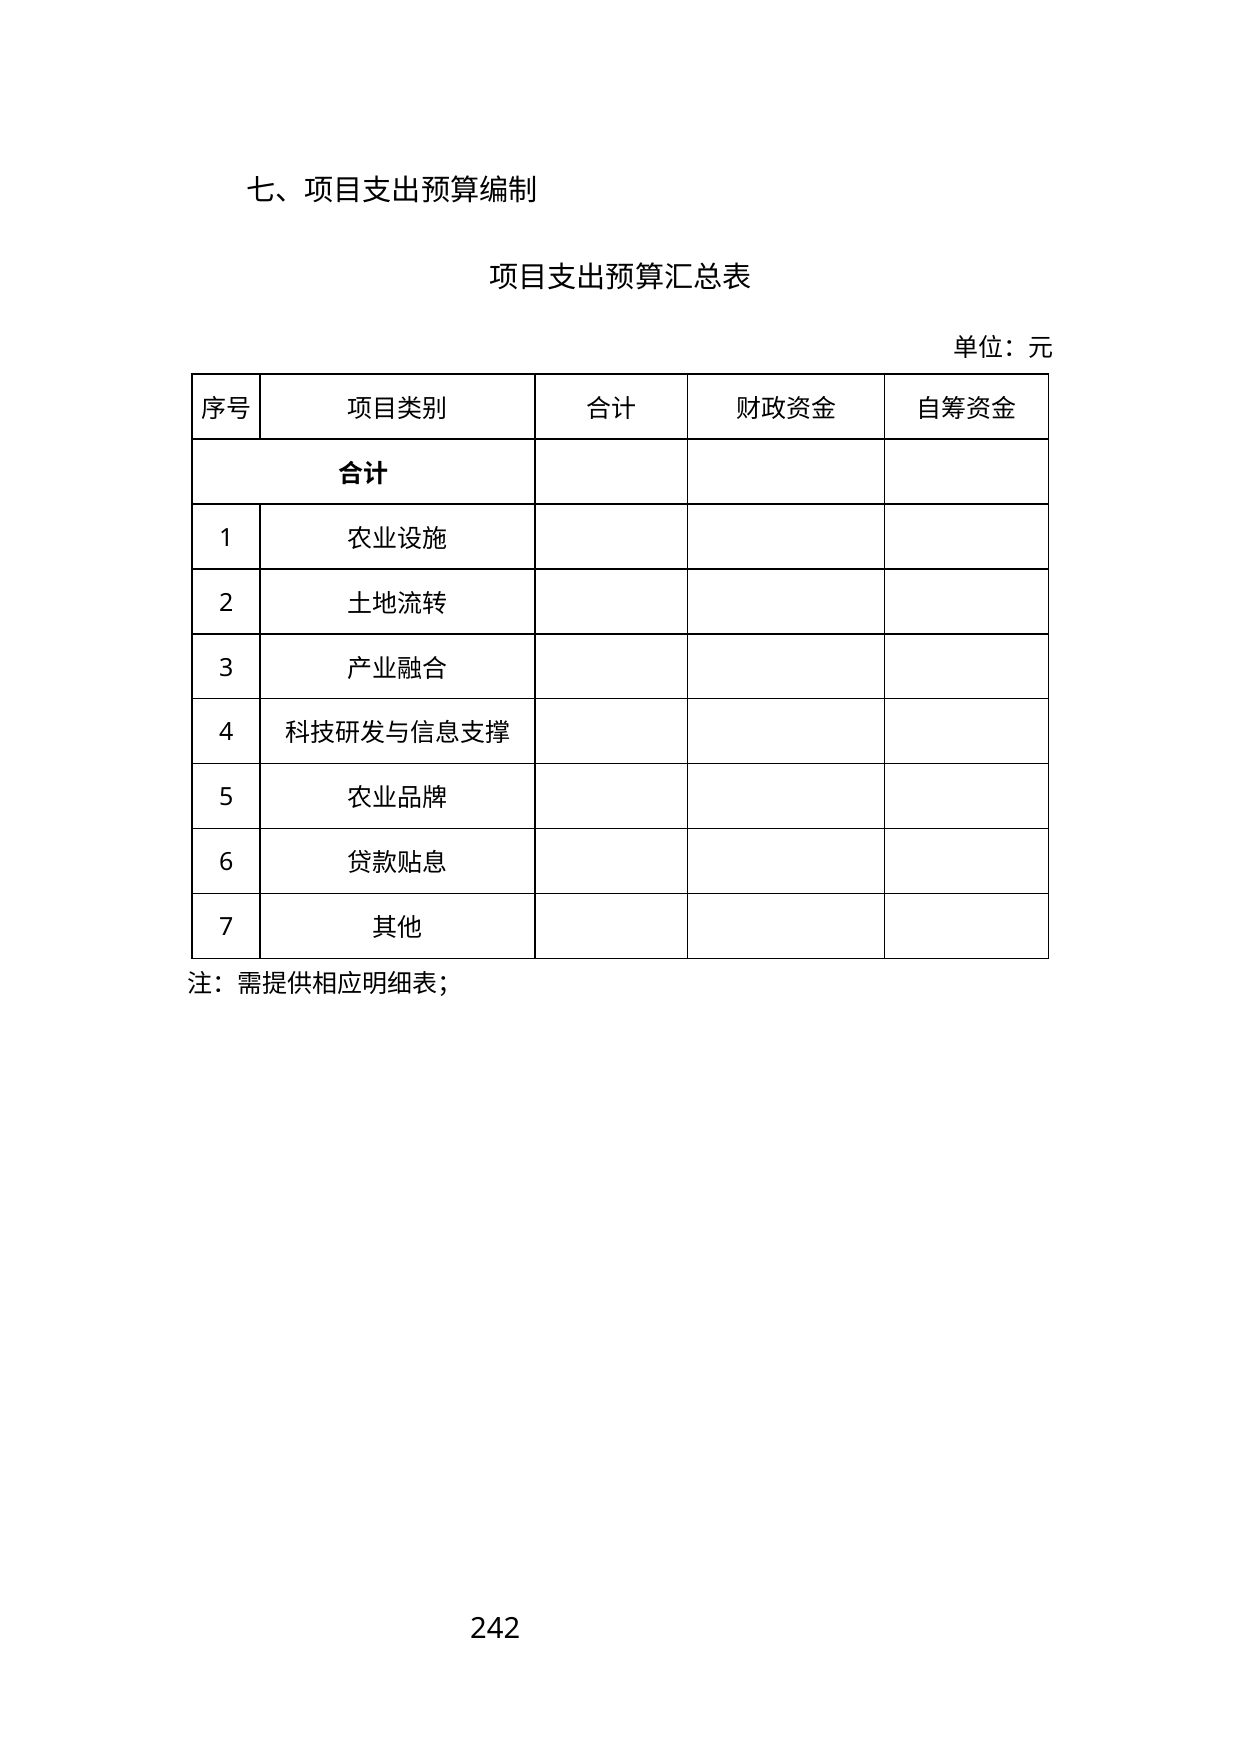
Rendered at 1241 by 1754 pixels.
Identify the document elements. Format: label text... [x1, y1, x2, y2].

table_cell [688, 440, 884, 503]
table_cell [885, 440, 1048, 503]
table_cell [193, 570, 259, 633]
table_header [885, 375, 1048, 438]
text 注：需提供相应明细表； [187, 959, 1053, 1001]
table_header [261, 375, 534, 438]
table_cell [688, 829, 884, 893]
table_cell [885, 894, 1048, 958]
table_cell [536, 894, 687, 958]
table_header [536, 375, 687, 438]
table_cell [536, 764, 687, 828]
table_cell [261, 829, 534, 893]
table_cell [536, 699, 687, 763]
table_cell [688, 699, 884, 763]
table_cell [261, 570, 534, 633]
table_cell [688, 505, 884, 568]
text 项目支出预算汇总表 [187, 242, 1053, 307]
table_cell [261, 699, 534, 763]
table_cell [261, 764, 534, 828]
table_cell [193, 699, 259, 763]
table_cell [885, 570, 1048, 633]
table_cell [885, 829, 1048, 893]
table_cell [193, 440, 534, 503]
text 单位：元 [187, 328, 1053, 364]
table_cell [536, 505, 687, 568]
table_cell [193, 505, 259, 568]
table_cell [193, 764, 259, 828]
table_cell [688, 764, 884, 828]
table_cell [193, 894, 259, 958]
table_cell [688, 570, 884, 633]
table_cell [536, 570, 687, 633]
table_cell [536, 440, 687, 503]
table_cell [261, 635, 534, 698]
text 七、项目支出预算编制 [187, 156, 1053, 221]
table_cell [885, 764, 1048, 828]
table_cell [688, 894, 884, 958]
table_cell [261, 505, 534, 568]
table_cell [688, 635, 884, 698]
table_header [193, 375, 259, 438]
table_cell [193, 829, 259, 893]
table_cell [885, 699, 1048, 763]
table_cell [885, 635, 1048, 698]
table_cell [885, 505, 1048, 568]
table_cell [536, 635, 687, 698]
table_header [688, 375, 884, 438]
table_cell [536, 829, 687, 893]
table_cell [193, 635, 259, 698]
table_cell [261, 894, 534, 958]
